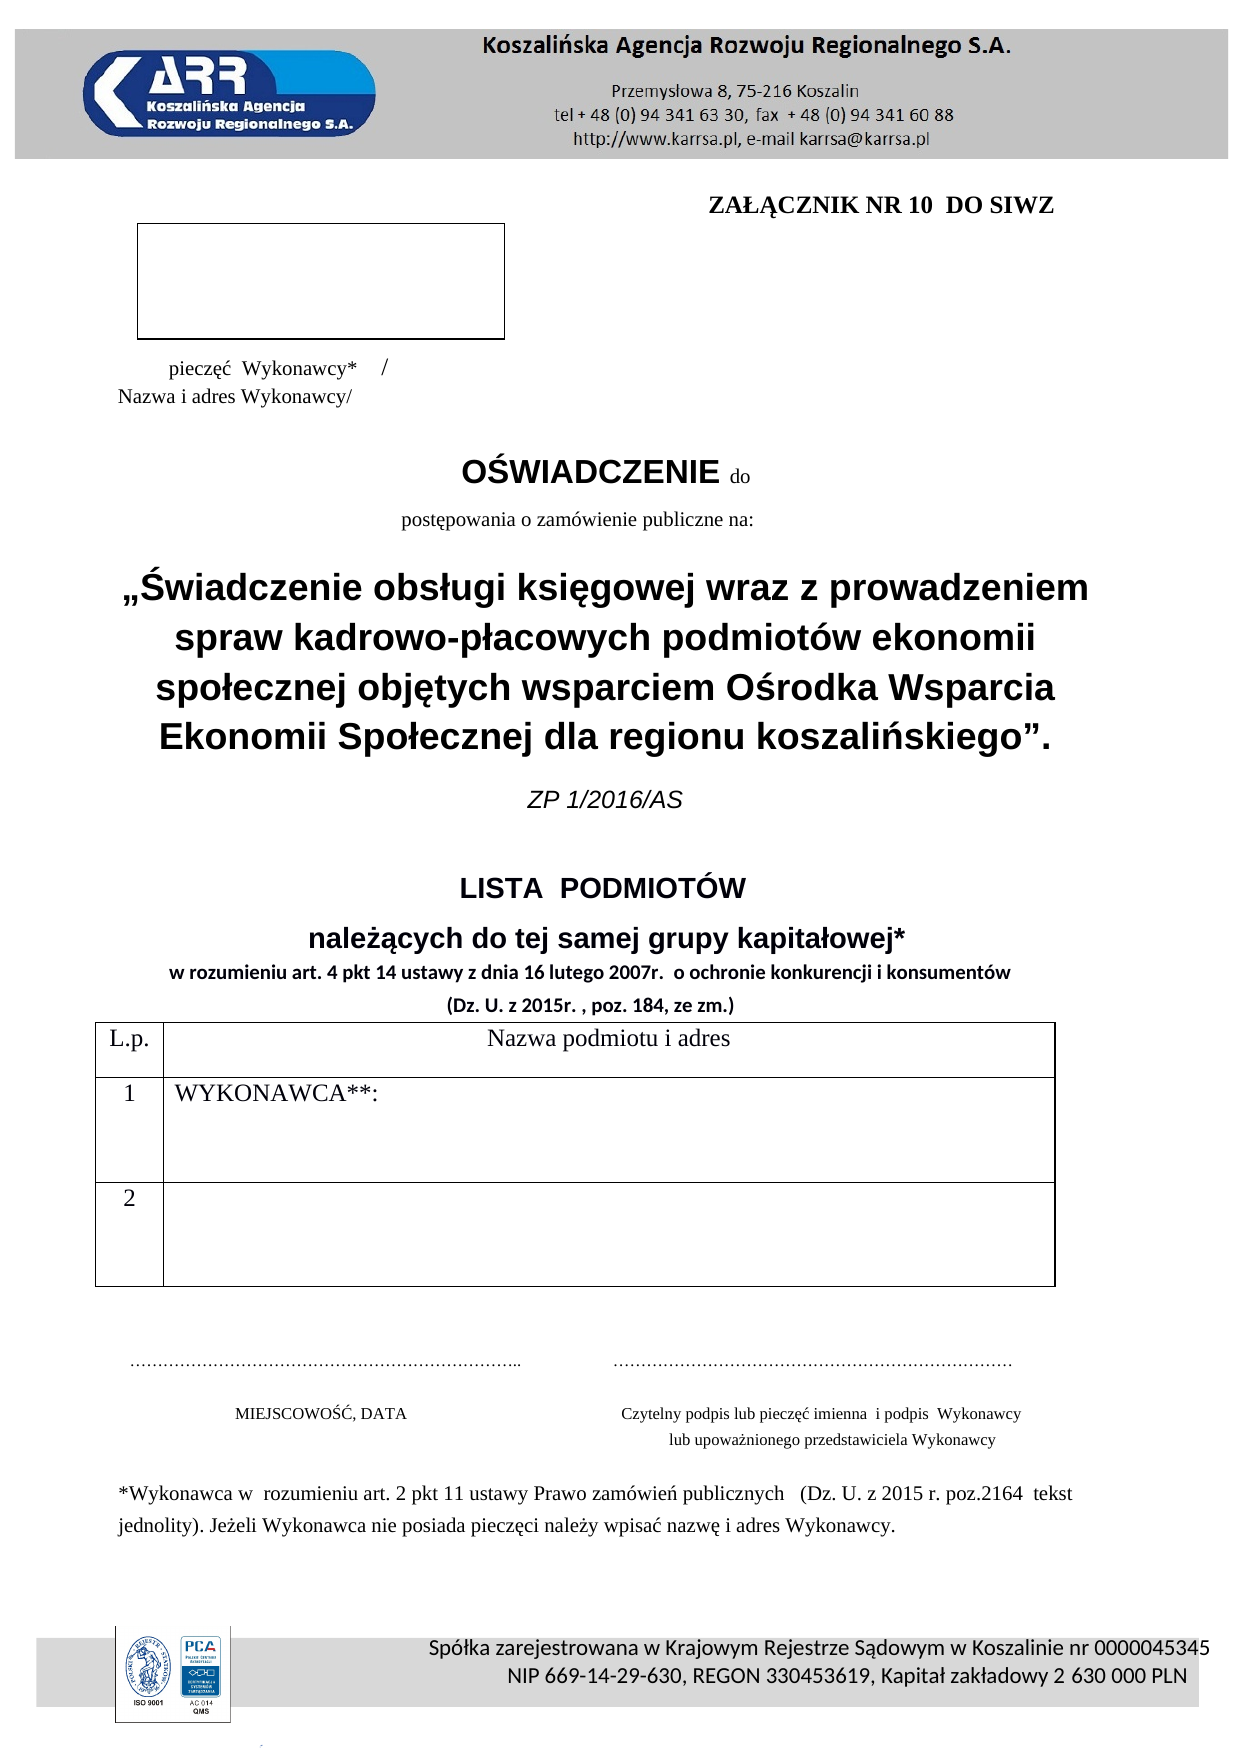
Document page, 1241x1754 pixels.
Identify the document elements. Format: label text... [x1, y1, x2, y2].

picture [115, 1626, 231, 1723]
table_cell 2 [96, 1183, 163, 1286]
text …………………………………………………………….. ……………………………………………………………… [129, 1351, 1092, 1370]
table_cell [164, 1183, 435, 1286]
text należących do tej samej grupy kapitałowej* [118, 921, 1087, 954]
text LISTA PODMIOTÓW [118, 871, 1087, 904]
text ZP 1/2016/AS [118, 785, 1092, 813]
table_cell [435, 1183, 1054, 1286]
text pieczęć Wykonawcy* / Nazwa i adres Wykonawcy/ [117, 352, 407, 408]
text w rozumieniu art. 4 pkt 14 ustawy z dnia 16 lutego 2007r. o ochronie konkurencji i konsumentów (Dz. U. z 2015r. , poz. 184, ze zm.) [169, 959, 1037, 1018]
text OŚWIADCZENIE do postępowania o zamówienie publiczne na: [401, 452, 805, 531]
table_cell [435, 1078, 1054, 1182]
text ZAŁĄCZNIK NR 10 DO SIWZ [634, 190, 1092, 219]
table_header Nazwa podmiotu i adres [435, 1023, 1054, 1077]
text *Wykonawca w rozumieniu art. 2 pkt 11 ustawy Prawo zamówień publicznych (Dz. U. z 2015 r. poz.2164 tekst jednolity). Jeżeli Wykonawca nie posiada pieczęci należy wpisać nazwę i adres Wykonawcy. [118, 1481, 1092, 1572]
text lub upoważnionego przedstawiciela Wykonawcy [623, 1430, 1092, 1449]
table_header [164, 1023, 435, 1077]
table_header L.p. [96, 1023, 163, 1077]
table_cell 1 [96, 1078, 163, 1182]
table_cell WYKONAWCA**: [164, 1078, 435, 1182]
text MIEJSCOWOŚĆ, DATA Czytelny podpis lub pieczęć imienna i podpis Wykonawcy [118, 1404, 1092, 1423]
picture [14, 29, 1229, 159]
text „Świadczenie obsługi księgowej wraz z prowadzeniem spraw kadrowo-płacowych podmiotów ekonomii społecznej objętych wsparciem Ośrodka Wsparcia Ekonomii Społecznej dla regionu koszalińskiego”. [118, 566, 1092, 757]
